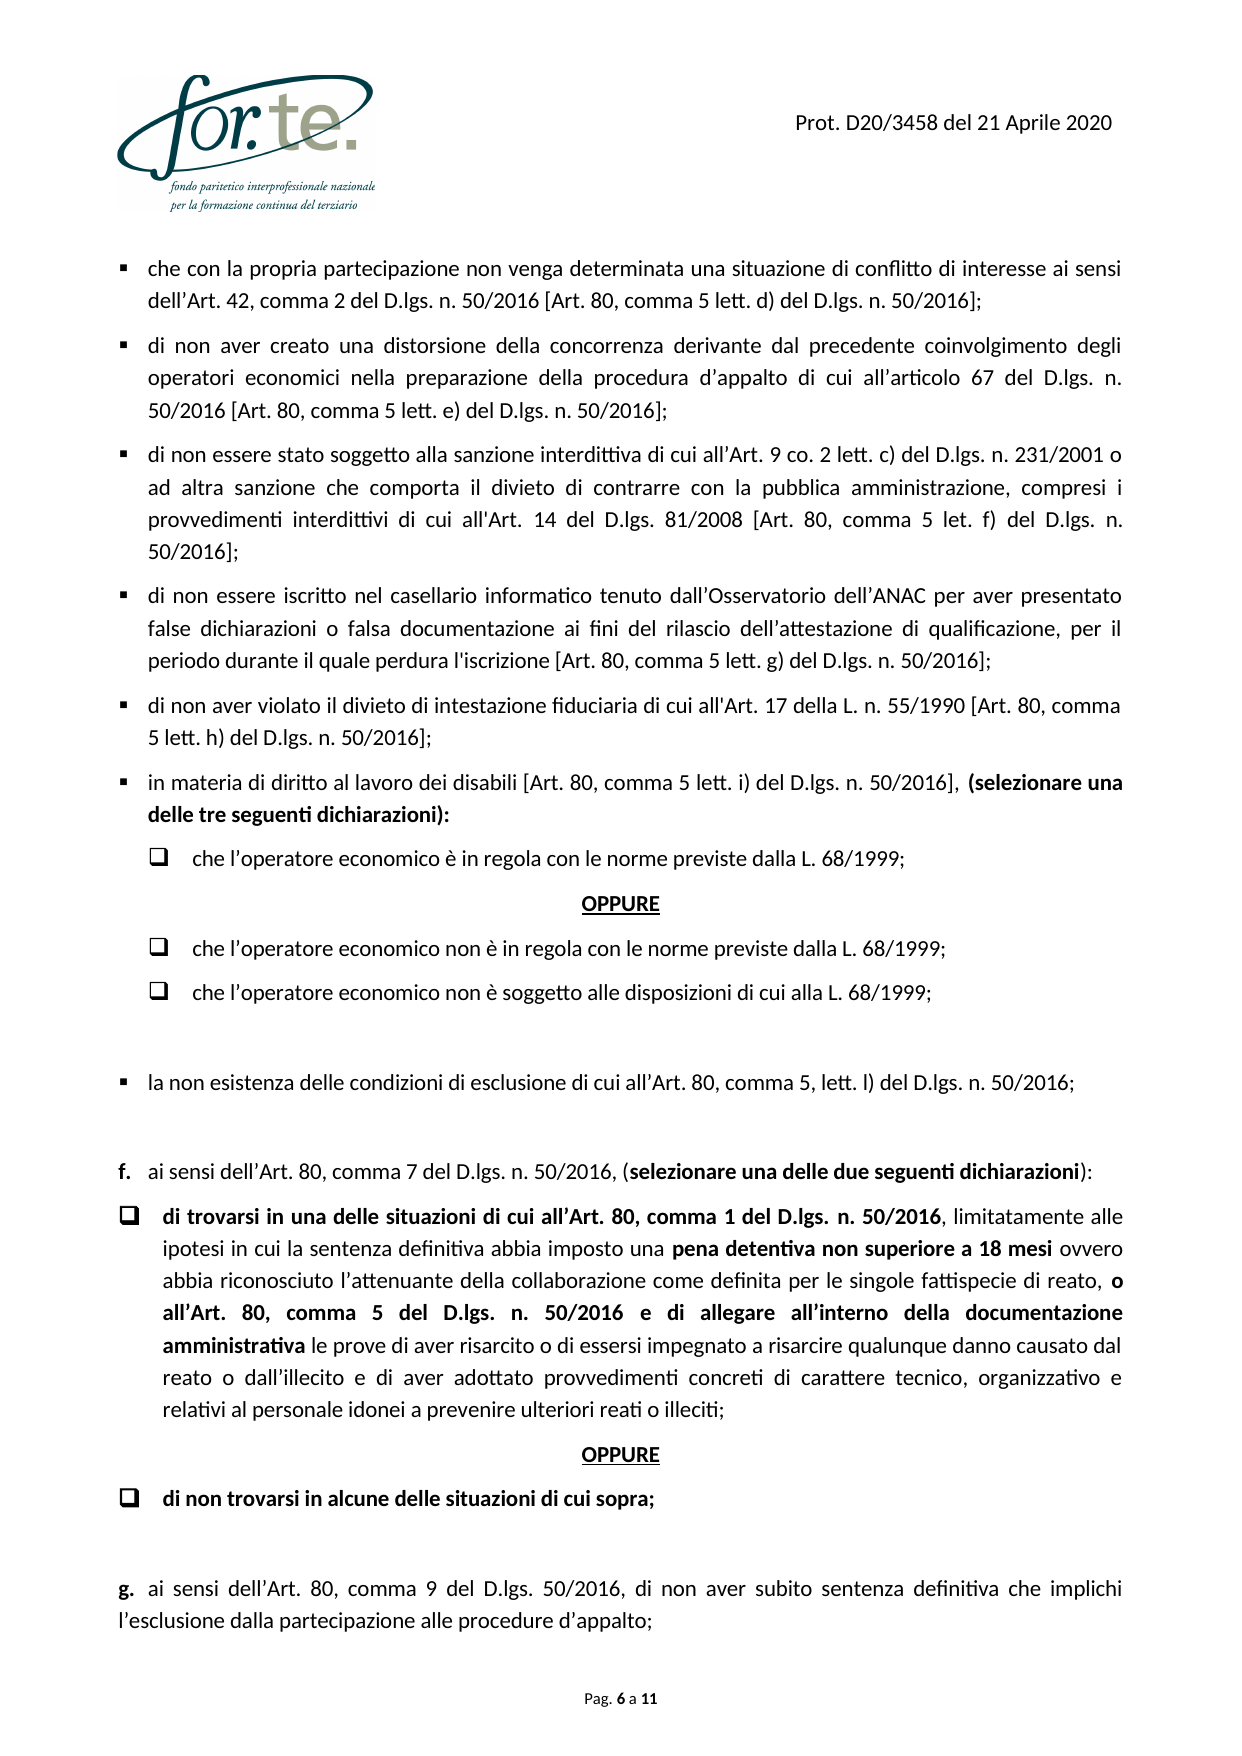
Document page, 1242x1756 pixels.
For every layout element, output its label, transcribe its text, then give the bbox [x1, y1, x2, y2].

picture [117, 75, 375, 212]
list ai sensi dell’Art. 80, comma 7 del D.lgs. n. 50/2016, (selezionare una delle due seguenti dichiarazioni): [118, 1157, 1123, 1185]
list in materia di diritto al lavoro dei disabili [Art. 80, comma 5 lett. i) del D.lgs. n. 50/2016], (selezionare una delle tre seguenti dichiarazioni): [118, 768, 1123, 828]
list che con la propria partecipazione non venga determinata una situazione di conflitto di interesse ai sensi dell’Art. 42, comma 2 del D.lgs. n. 50/2016 [Art. 80, comma 5 lett. d) del D.lgs. n. 50/2016]; [118, 254, 1123, 315]
list che l’operatore economico non è in regola con le norme previste dalla L. 68/1999; [148, 934, 1123, 962]
list di non essere stato soggetto alla sanzione interdittiva di cui all’Art. 9 co. 2 lett. c) del D.lgs. n. 231/2001 o ad altra sanzione che comporta il divieto di contrarre con la pubblica amministrazione, compresi i provvedimenti interdittivi di cui all'Art. 14 del D.lgs. 81/2008 [Art. 80, comma 5 let. f) del D.lgs. n. 50/2016]; [118, 440, 1123, 565]
list di non essere iscritto nel casellario informatico tenuto dall’Osservatorio dell’ANAC per aver presentato false dichiarazioni o falsa documentazione ai fini del rilascio dell’attestazione di qualificazione, per il periodo durante il quale perdura l'iscrizione [Art. 80, comma 5 lett. g) del D.lgs. n. 50/2016]; [118, 582, 1123, 674]
list di non trovarsi in alcune delle situazioni di cui sopra; [118, 1484, 1123, 1512]
list che l’operatore economico non è soggetto alle disposizioni di cui alla L. 68/1999; [148, 978, 1123, 1007]
list la non esistenza delle condizioni di esclusione di cui all’Art. 80, comma 5, lett. l) del D.lgs. n. 50/2016; [118, 1068, 1123, 1096]
list ai sensi dell’Art. 80, comma 9 del D.lgs. 50/2016, di non aver subito sentenza definitiva che implichi l’esclusione dalla partecipazione alle procedure d’appalto; [118, 1574, 1123, 1634]
list di non aver creato una distorsione della concorrenza derivante dal precedente coinvolgimento degli operatori economici nella preparazione della procedura d’appalto di cui all’articolo 67 del D.lgs. n. 50/2016 [Art. 80, comma 5 lett. e) del D.lgs. n. 50/2016]; [118, 331, 1123, 424]
list di trovarsi in una delle situazioni di cui all’Art. 80, comma 1 del D.lgs. n. 50/2016, limitatamente alle ipotesi in cui la sentenza definitiva abbia imposto una pena detentiva non superiore a 18 mesi ovvero abbia riconosciuto l’attenuante della collaborazione come definita per le singole fattispecie di reato, o all’Art. 80, comma 5 del D.lgs. n. 50/2016 e di allegare all’interno della documentazione amministrativa le prove di aver risarcito o di essersi impegnato a risarcire qualunque danno causato dal reato o dall’illecito e di aver adottato provvedimenti concreti di carattere tecnico, organizzativo e relativi al personale idonei a prevenire ulteriori reati o illeciti; [118, 1202, 1123, 1423]
list di non aver violato il divieto di intestazione fiduciaria di cui all'Art. 17 della L. n. 55/1990 [Art. 80, comma 5 lett. h) del D.lgs. n. 50/2016]; [118, 691, 1123, 751]
text OPPURE [118, 889, 1123, 917]
list che l’operatore economico è in regola con le norme previste dalla L. 68/1999; [148, 844, 1123, 872]
text OPPURE [118, 1440, 1123, 1468]
